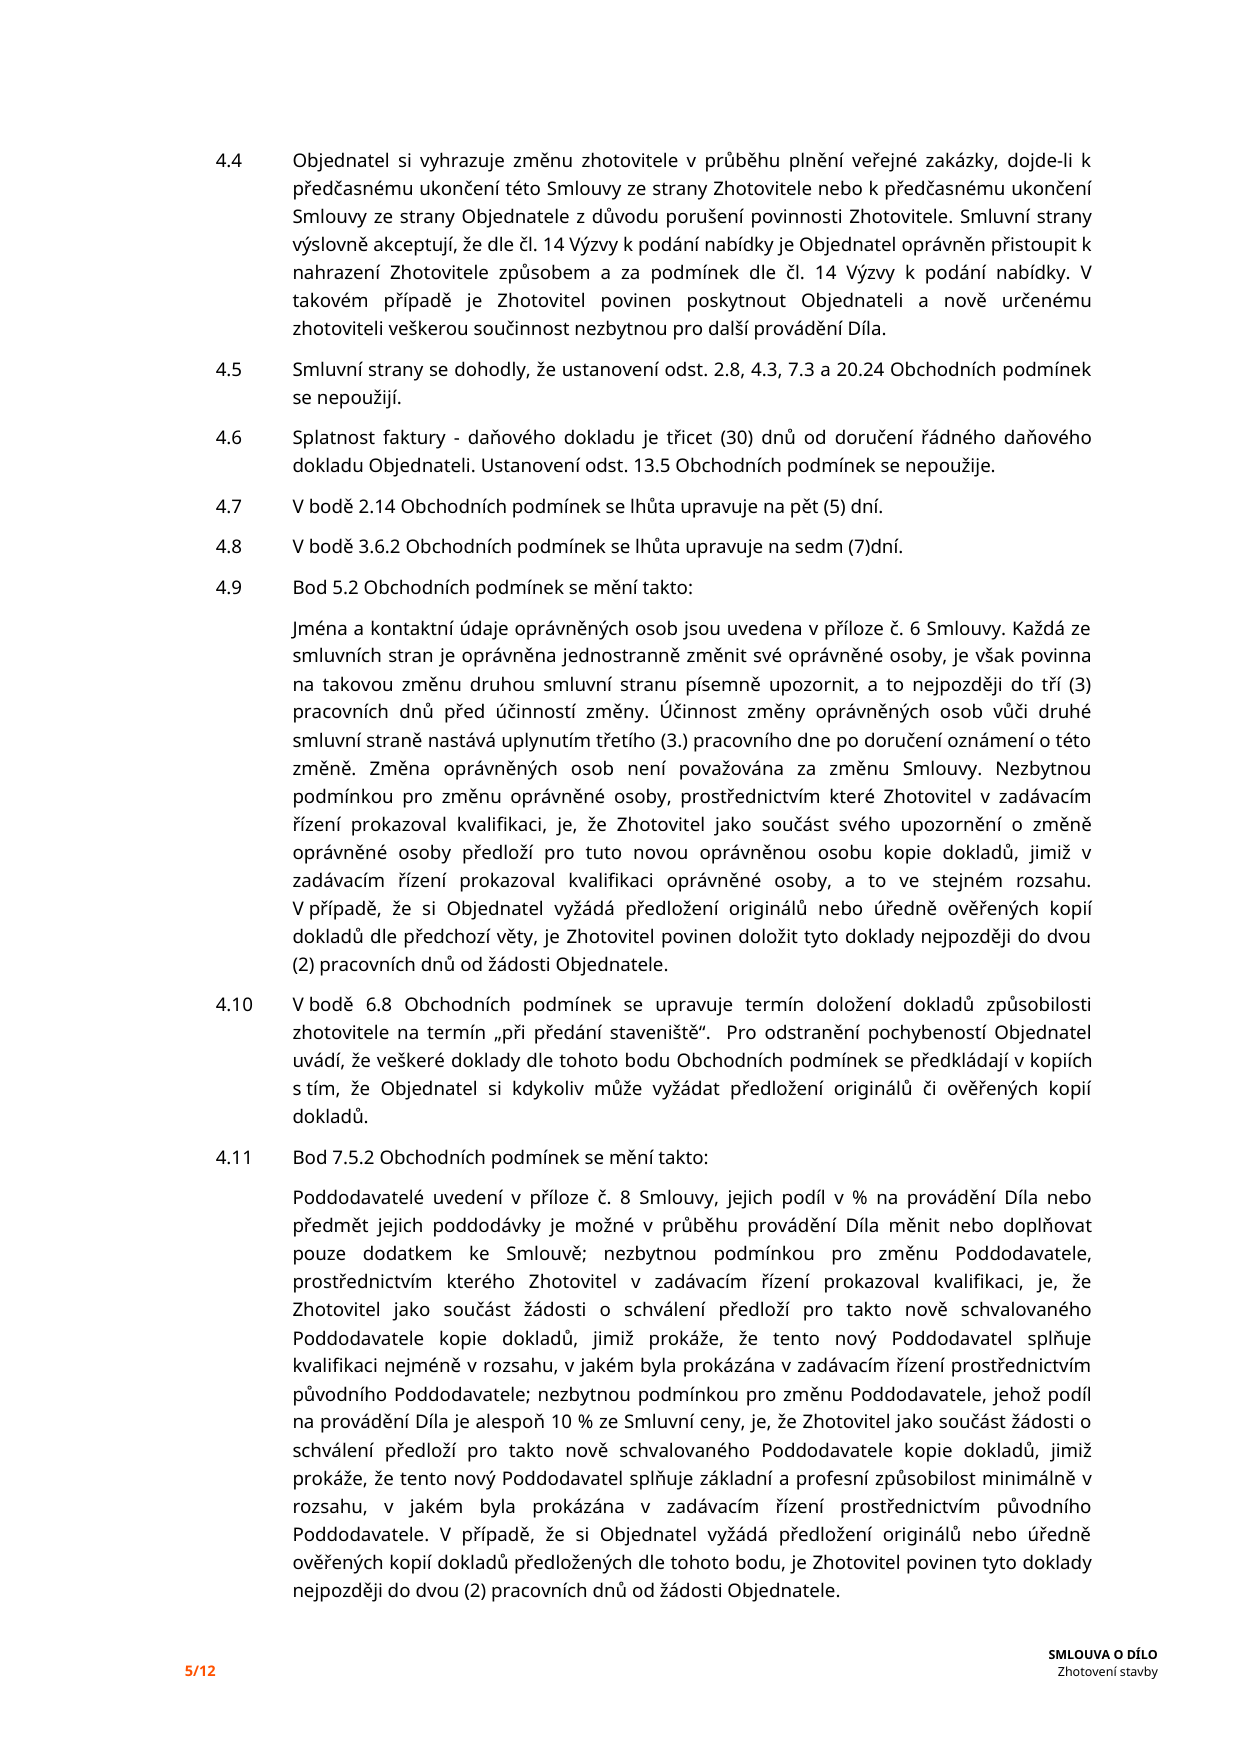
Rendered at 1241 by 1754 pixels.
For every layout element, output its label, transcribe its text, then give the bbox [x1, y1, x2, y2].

text Splatnost faktury - daňového dokladu je třicet (30) dnů od doručení řádného daňového dokladu Objednateli. Ustanovení odst. 13.5 Obchodních podmínek se nepoužije. [216, 425, 1093, 478]
text Objednatel si vyhrazuje změnu zhotovitele v průběhu plnění veřejné zakázky, dojde-li k předčasnému ukončení této Smlouvy ze strany Zhotovitele nebo k předčasnému ukončení Smlouvy ze strany Objednatele z důvodu porušení povinnosti Zhotovitele. Smluvní strany výslovně akceptují, že dle čl. 14 Výzvy k podání nabídky je Objednatel oprávněn přistoupit k nahrazení Zhotovitele způsobem a za podmínek dle čl. 14 Výzvy k podání nabídky. V takovém případě je Zhotovitel povinen poskytnout Objednateli a nově určenému zhotoviteli veškerou součinnost nezbytnou pro další provádění Díla. [216, 147, 1093, 341]
text Jména a kontaktní údaje oprávněných osob jsou uvedena v příloze č. 6 Smlouvy. Každá ze smluvních stran je oprávněna jednostranně změnit své oprávněné osoby, je však povinna na takovou změnu druhou smluvní stranu písemně upozornit, a to nejpozději do tří (3) pracovních dnů před účinností změny. Účinnost změny oprávněných osob vůči druhé smluvní straně nastává uplynutím třetího (3.) pracovního dne po doručení oznámení o této změně. Změna oprávněných osob není považována za změnu Smlouvy. Nezbytnou podmínkou pro změnu oprávněné osoby, prostřednictvím které Zhotovitel v zadávacím řízení prokazoval kvalifikaci, je, že Zhotovitel jako součást svého upozornění o změně oprávněné osoby předloží pro tuto novou oprávněnou osobu kopie dokladů, jimiž v zadávacím řízení prokazoval kvalifikaci oprávněné osoby, a to ve stejném rozsahu. V případě, že si Objednatel vyžádá předložení originálů nebo úředně ověřených kopií dokladů dle předchozí věty, je Zhotovitel povinen doložit tyto doklady nejpozději do dvou (2) pracovních dnů od žádosti Objednatele. [292, 615, 1093, 977]
text Smluvní strany se dohodly, že ustanovení odst. 2.8, 4.3, 7.3 a 20.24 Obchodních podmínek se nepoužijí. [216, 356, 1093, 410]
text Poddodavatelé uvedení v příloze č. 8 Smlouvy, jejich podíl v % na provádění Díla nebo předmět jejich poddodávky je možné v průběhu provádění Díla měnit nebo doplňovat pouze dodatkem ke Smlouvě; nezbytnou podmínkou pro změnu Poddodavatele, prostřednictvím kterého Zhotovitel v zadávacím řízení prokazoval kvalifikaci, je, že Zhotovitel jako součást žádosti o schválení předloží pro takto nově schvalovaného Poddodavatele kopie dokladů, jimiž prokáže, že tento nový Poddodavatel splňuje kvalifikaci nejméně v rozsahu, v jakém byla prokázána v zadávacím řízení prostřednictvím původního Poddodavatele; nezbytnou podmínkou pro změnu Poddodavatele, jehož podíl na provádění Díla je alespoň 10 % ze Smluvní ceny, je, že Zhotovitel jako součást žádosti o schválení předloží pro takto nově schvalovaného Poddodavatele kopie dokladů, jimiž prokáže, že tento nový Poddodavatel splňuje základní a profesní způsobilost minimálně v rozsahu, v jakém byla prokázána v zadávacím řízení prostřednictvím původního Poddodavatele. V případě, že si Objednatel vyžádá předložení originálů nebo úředně ověřených kopií dokladů předložených dle tohoto bodu, je Zhotovitel povinen tyto doklady nejpozději do dvou (2) pracovních dnů od žádosti Objednatele. [292, 1185, 1093, 1602]
text Bod 5.2 Obchodních podmínek se mění takto: [216, 574, 1093, 600]
text V bodě 6.8 Obchodních podmínek se upravuje termín doložení dokladů způsobilosti zhotovitele na termín „při předání staveniště“. Pro odstranění pochybeností Objednatel uvádí, že veškeré doklady dle tohoto bodu Obchodních podmínek se předkládají v kopiích s tím, že Objednatel si kdykoliv může vyžádat předložení originálů či ověřených kopií dokladů. [216, 992, 1093, 1129]
text V bodě 2.14 Obchodních podmínek se lhůta upravuje na pět (5) dní. [216, 493, 1093, 519]
text Bod 7.5.2 Obchodních podmínek se mění takto: [216, 1144, 1093, 1170]
text V bodě 3.6.2 Obchodních podmínek se lhůta upravuje na sedm (7)dní. [216, 534, 1093, 559]
